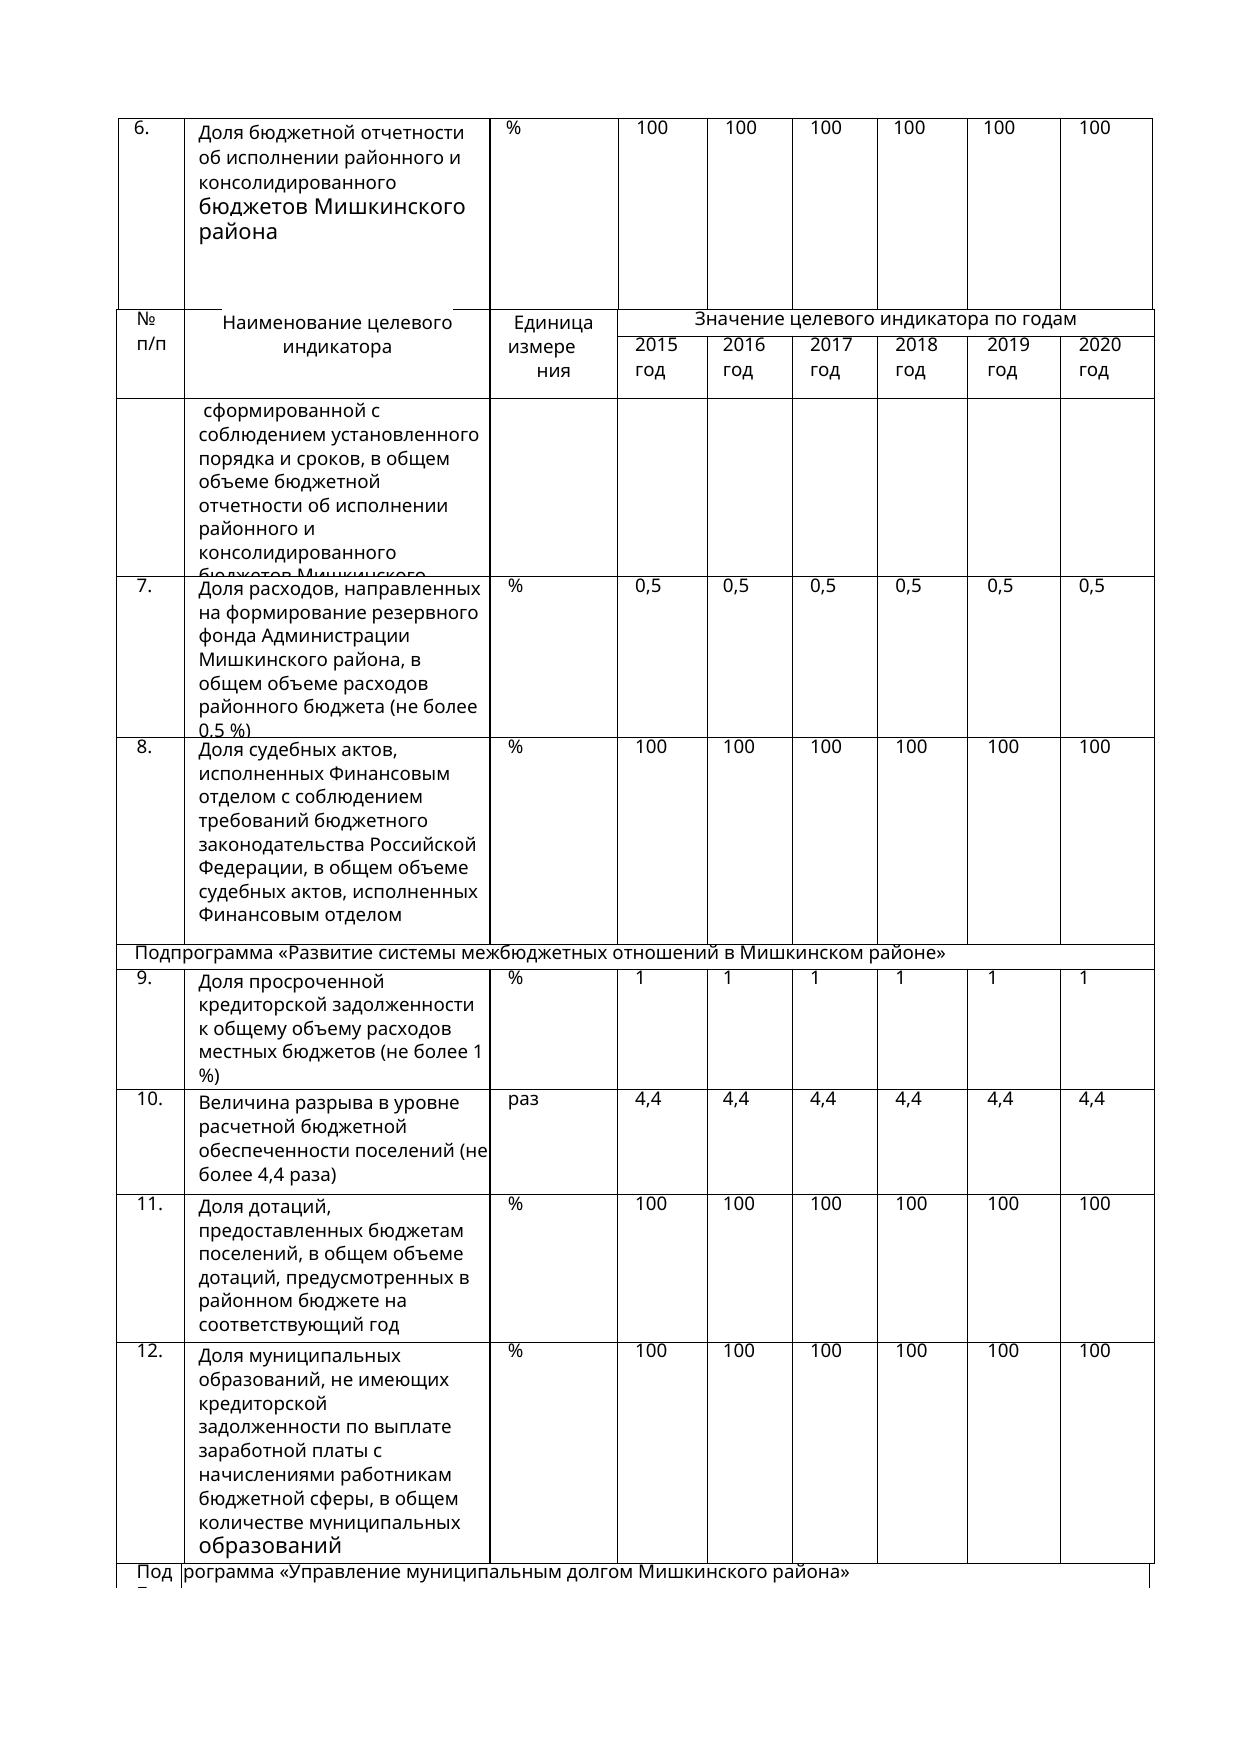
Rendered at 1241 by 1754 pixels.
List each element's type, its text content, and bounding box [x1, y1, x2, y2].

table_cell 2018 год [878, 337, 967, 398]
table_cell 100 [878, 1343, 967, 1563]
table_cell 2015 год [618, 337, 707, 398]
table_cell Доля судебных актов, исполненных Финансовым отделом с соблюдением требований бюджетного законодательства Российской Федерации, в общем объеме судебных актов, исполненных Финансовым отделом [185, 738, 489, 943]
table_cell 12. [117, 1343, 184, 1563]
table_cell 100 [1061, 1343, 1154, 1563]
table_cell 100 [878, 738, 967, 943]
table_cell 100 [618, 738, 707, 943]
table_cell 1 [968, 970, 1060, 1089]
table_cell 11. [117, 1195, 184, 1342]
table_cell 100 [1061, 738, 1154, 943]
table_cell [491, 399, 617, 576]
table_cell % [491, 970, 617, 1089]
table_cell [618, 399, 707, 576]
table_cell 100 [968, 738, 1060, 943]
table_cell Значение целевого индикатора по годам [618, 310, 1154, 336]
table_cell 100 [793, 1343, 877, 1563]
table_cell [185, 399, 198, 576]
table_cell 4,4 [618, 1090, 707, 1194]
table_cell Подп [117, 1564, 181, 1588]
table_cell % [491, 577, 617, 737]
table_cell 8. [117, 738, 184, 943]
table_cell [968, 399, 1060, 576]
table_cell 0,5 [878, 577, 967, 737]
table_cell 1 [708, 970, 792, 1089]
table_cell [117, 399, 184, 576]
table_cell [1061, 399, 1154, 576]
table_cell % [491, 119, 618, 309]
table_cell Доля дотаций, предоставленных бюджетам поселений, в общем объеме дотаций, предусмотренных в районном бюджете на соответствующий год [185, 1195, 489, 1342]
table_cell 100 [1061, 119, 1152, 309]
table_cell № п/п [117, 310, 184, 398]
table_cell 4,4 [1061, 1090, 1154, 1194]
table_cell раз [491, 1090, 617, 1194]
table_cell 6. [119, 119, 184, 309]
table_cell 10. [117, 1090, 184, 1194]
table_cell Доля просроченной кредиторской задолженности к общему объему расходов местных бюджетов (не более 1 %) [185, 970, 489, 1089]
table_cell 9. [117, 970, 184, 1089]
table_cell 4,4 [793, 1090, 877, 1194]
table_cell % [491, 1195, 617, 1342]
table_cell 100 [968, 1343, 1060, 1563]
table_cell 0,5 [793, 577, 877, 737]
table_cell сформированной с соблюдением установленного порядка и сроков, в общем объеме бюджетной отчетности об исполнении районного и консолидированного бюджетов Мишкинского района [315, 399, 489, 576]
table_cell Единица измере ния [491, 310, 617, 398]
table_cell 4,4 [968, 1090, 1060, 1194]
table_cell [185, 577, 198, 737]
table_cell 100 [968, 1195, 1060, 1342]
table_cell 100 [878, 119, 967, 309]
table_cell 2017 год [793, 337, 877, 398]
table_cell 0,5 [1061, 577, 1154, 737]
table_cell 4,4 [708, 1090, 792, 1194]
table_cell 100 [618, 1195, 707, 1342]
table_cell 100 [619, 119, 707, 309]
table_cell 4,4 [878, 1090, 967, 1194]
table_cell Доля бюджетной отчетности об исполнении районного и консолидированного бюджетов Мишкинского района [185, 119, 489, 309]
table_cell 1 [878, 970, 967, 1089]
table_cell 100 [793, 738, 877, 943]
table_cell [793, 399, 877, 576]
table_cell 0,5 [968, 577, 1060, 737]
table_cell 7. [117, 577, 184, 737]
table_cell 100 [793, 1195, 877, 1342]
table_cell 100 [1061, 1195, 1154, 1342]
table_cell 100 [878, 1195, 967, 1342]
table_cell 100 [618, 1343, 707, 1563]
table_cell 100 [708, 119, 792, 309]
table_cell Наименование целевого индикатора [185, 310, 489, 398]
table_cell Доля муниципальных образований, не имеющих кредиторской задолженности по выплате заработной платы с начислениями работникам бюджетной сферы, в общем количестве муниципальных образований [185, 1343, 489, 1563]
table_cell 1 [618, 970, 707, 1089]
table_cell 2016 год [708, 337, 792, 398]
table_cell 100 [968, 119, 1060, 309]
table_cell 2020 год [1061, 337, 1154, 398]
table_cell 100 [793, 119, 877, 309]
table_cell 100 [708, 738, 792, 943]
table_cell % [491, 738, 617, 943]
table_cell [708, 399, 792, 576]
table_cell 100 [708, 1195, 792, 1342]
table_cell 0,5 [618, 577, 707, 737]
table_cell Доля расходов, направленных на формирование резервного фонда Администрации Мишкинского района, в общем объеме расходов районного бюджета (не более 0,5 %) [251, 577, 489, 737]
table_cell 1 [793, 970, 877, 1089]
table_cell [878, 399, 967, 576]
table_cell 0,5 [708, 577, 792, 737]
table_cell % [491, 1343, 617, 1563]
table_cell 1 [1061, 970, 1154, 1089]
table_cell Подпрограмма «Развитие системы межбюджетных отношений в Мишкинском районе» [117, 945, 1154, 968]
table_cell рограмма «Управление муниципальным долгом Мишкинского района» [182, 1564, 1149, 1588]
table_cell Величина разрыва в уровне расчетной бюджетной обеспеченности поселений (не более 4,4 раза) [185, 1090, 489, 1194]
table_cell 2019 год [968, 337, 1060, 398]
table_cell 100 [708, 1343, 792, 1563]
